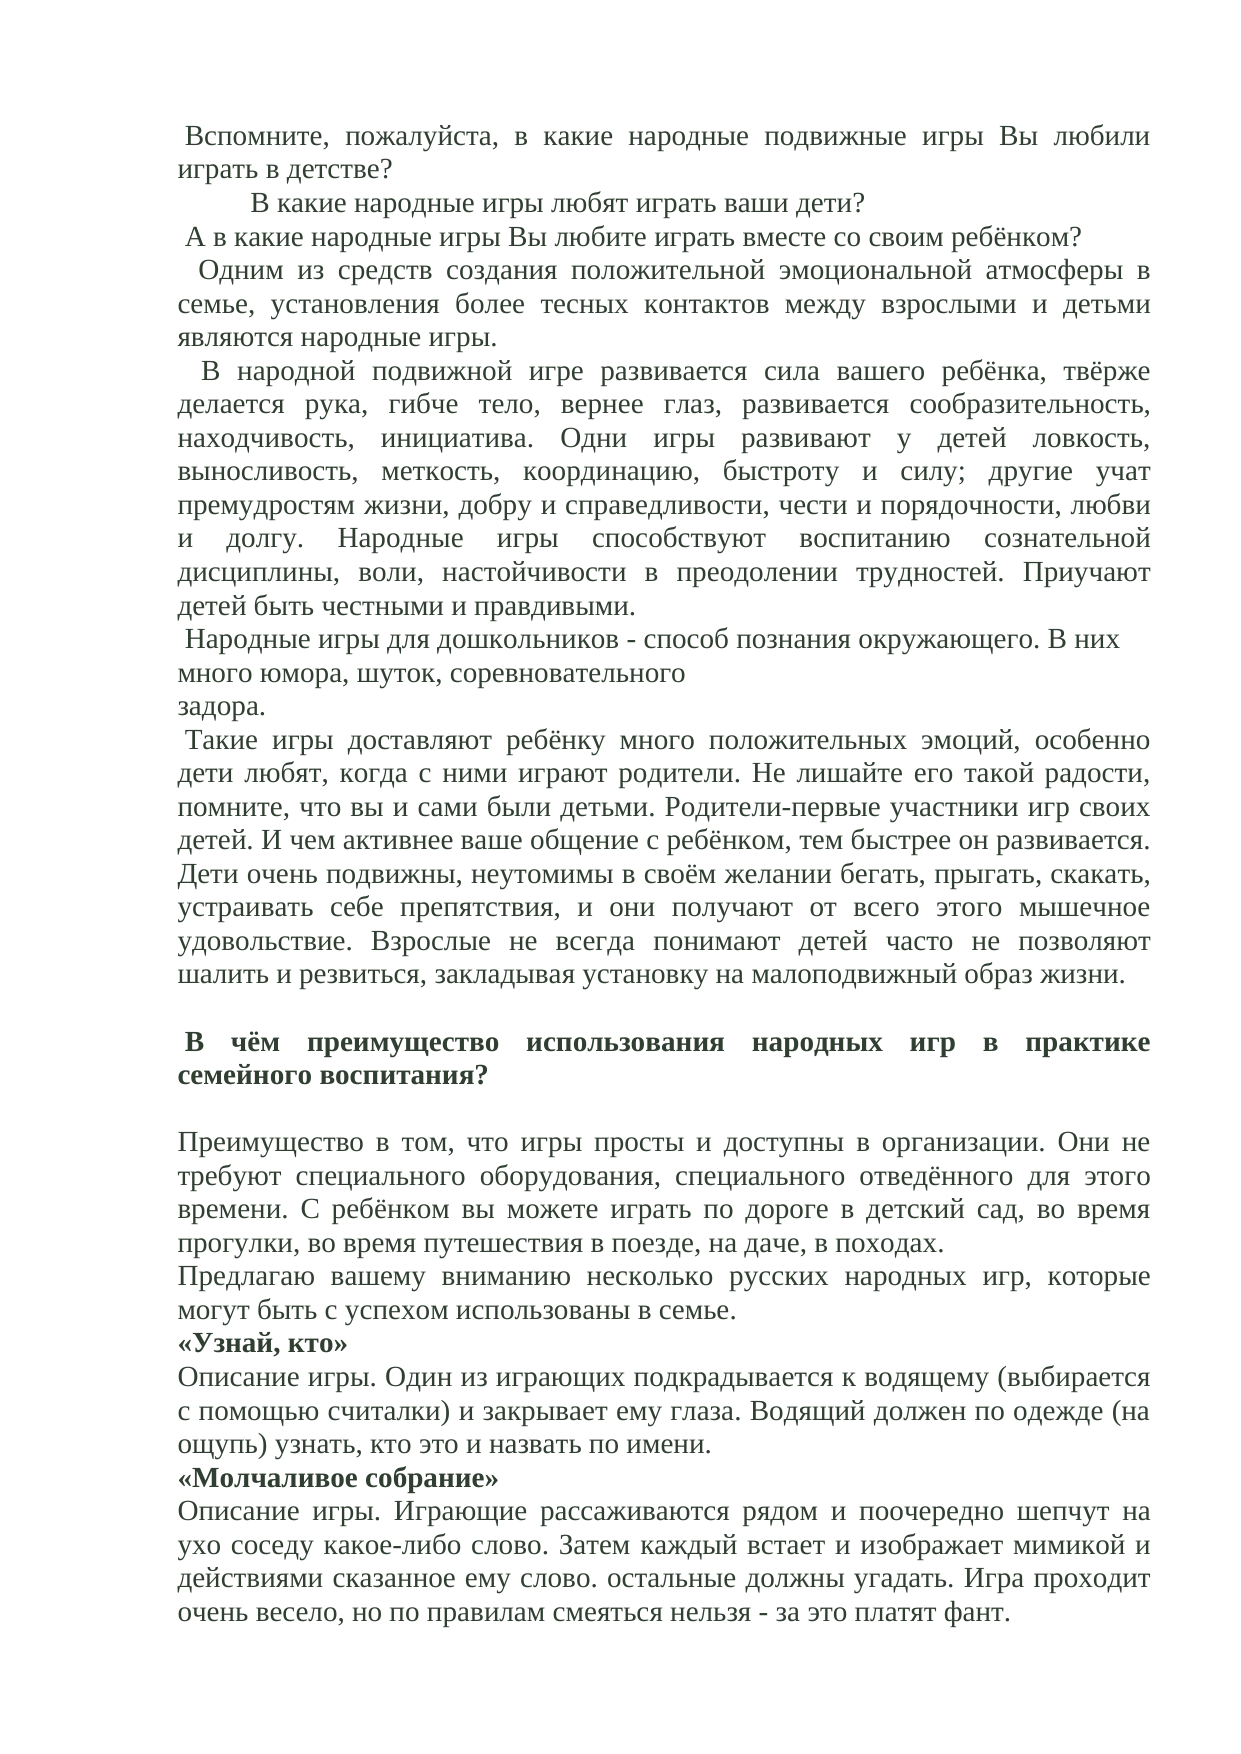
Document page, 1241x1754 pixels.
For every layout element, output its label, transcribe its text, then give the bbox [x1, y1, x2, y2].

text Преимущество в том, что игры просты и доступны в организации. Они не требуют специального оборудования, специального отведённого для этого времени. С ребёнком вы можете играть по дороге в детский сад, во время прогулки, во время путешествия в поезде, на даче, в походах. [177, 1124, 1152, 1258]
text «Узнай, кто» [177, 1326, 1152, 1359]
text В чём преимущество использования народных игр в практике семейного воспитания? [177, 1024, 1152, 1091]
text Народные игры для дошкольников - способ познания окружающего. В них много юмора, шуток, соревновательного задора. [177, 621, 1152, 722]
text Такие игры доставляют ребёнку много положительных эмоций, особенно дети любят, когда с ними играют родители. Не лишайте его такой радости, помните, что вы и сами были детьми. Родители-первые участники игр своих детей. И чем активнее ваше общение с ребёнком, тем быстрее он развивается. Дети очень подвижны, неутомимы в своём желании бегать, прыгать, скакать, устраивать себе препятствия, и они получают от всего этого мышечное удовольствие. Взрослые не всегда понимают детей часто не позволяют шалить и резвиться, закладывая установку на малоподвижный образ жизни. [177, 722, 1152, 990]
text В народной подвижной игре развивается сила вашего ребёнка, твёрже делается рука, гибче тело, вернее глаз, развивается сообразительность, находчивость, инициатива. Одни игры развивают у детей ловкость, выносливость, меткость, координацию, быстроту и силу; другие учат премудростям жизни, добру и справедливости, чести и порядочности, любви и долгу. Народные игры способствуют воспитанию сознательной дисциплины, воли, настойчивости в преодолении трудностей. Приучают детей быть честными и правдивыми. [177, 353, 1152, 621]
text «Молчаливое собрание» [177, 1460, 1152, 1493]
text В какие народные игры любят играть ваши дети? [177, 185, 1152, 219]
text Вспомните, пожалуйста, в какие народные подвижные игры Вы любили играть в детстве? [177, 118, 1152, 185]
text Одним из средств создания положительной эмоциональной атмосферы в семье, установления более тесных контактов между взрослыми и детьми являются народные игры. [177, 252, 1152, 353]
text Описание игры. Один из играющих подкрадывается к водящему (выбирается с помощью считалки) и закрывает ему глаза. Водящий должен по одежде (на ощупь) узнать, кто это и назвать по имени. [177, 1359, 1152, 1460]
text Предлагаю вашему вниманию несколько русских народных игр, которые могут быть с успехом использованы в семье. [177, 1258, 1152, 1326]
text А в какие народные игры Вы любите играть вместе со своим ребёнком? [177, 219, 1152, 252]
text Описание игры. Играющие рассаживаются рядом и поочередно шепчут на ухо соседу какое-либо слово. Затем каждый встает и изображает мимикой и действиями сказанное ему слово. остальные должны угадать. Игра проходит очень весело, но по правилам смеяться нельзя - за это платят фант. [177, 1493, 1152, 1627]
